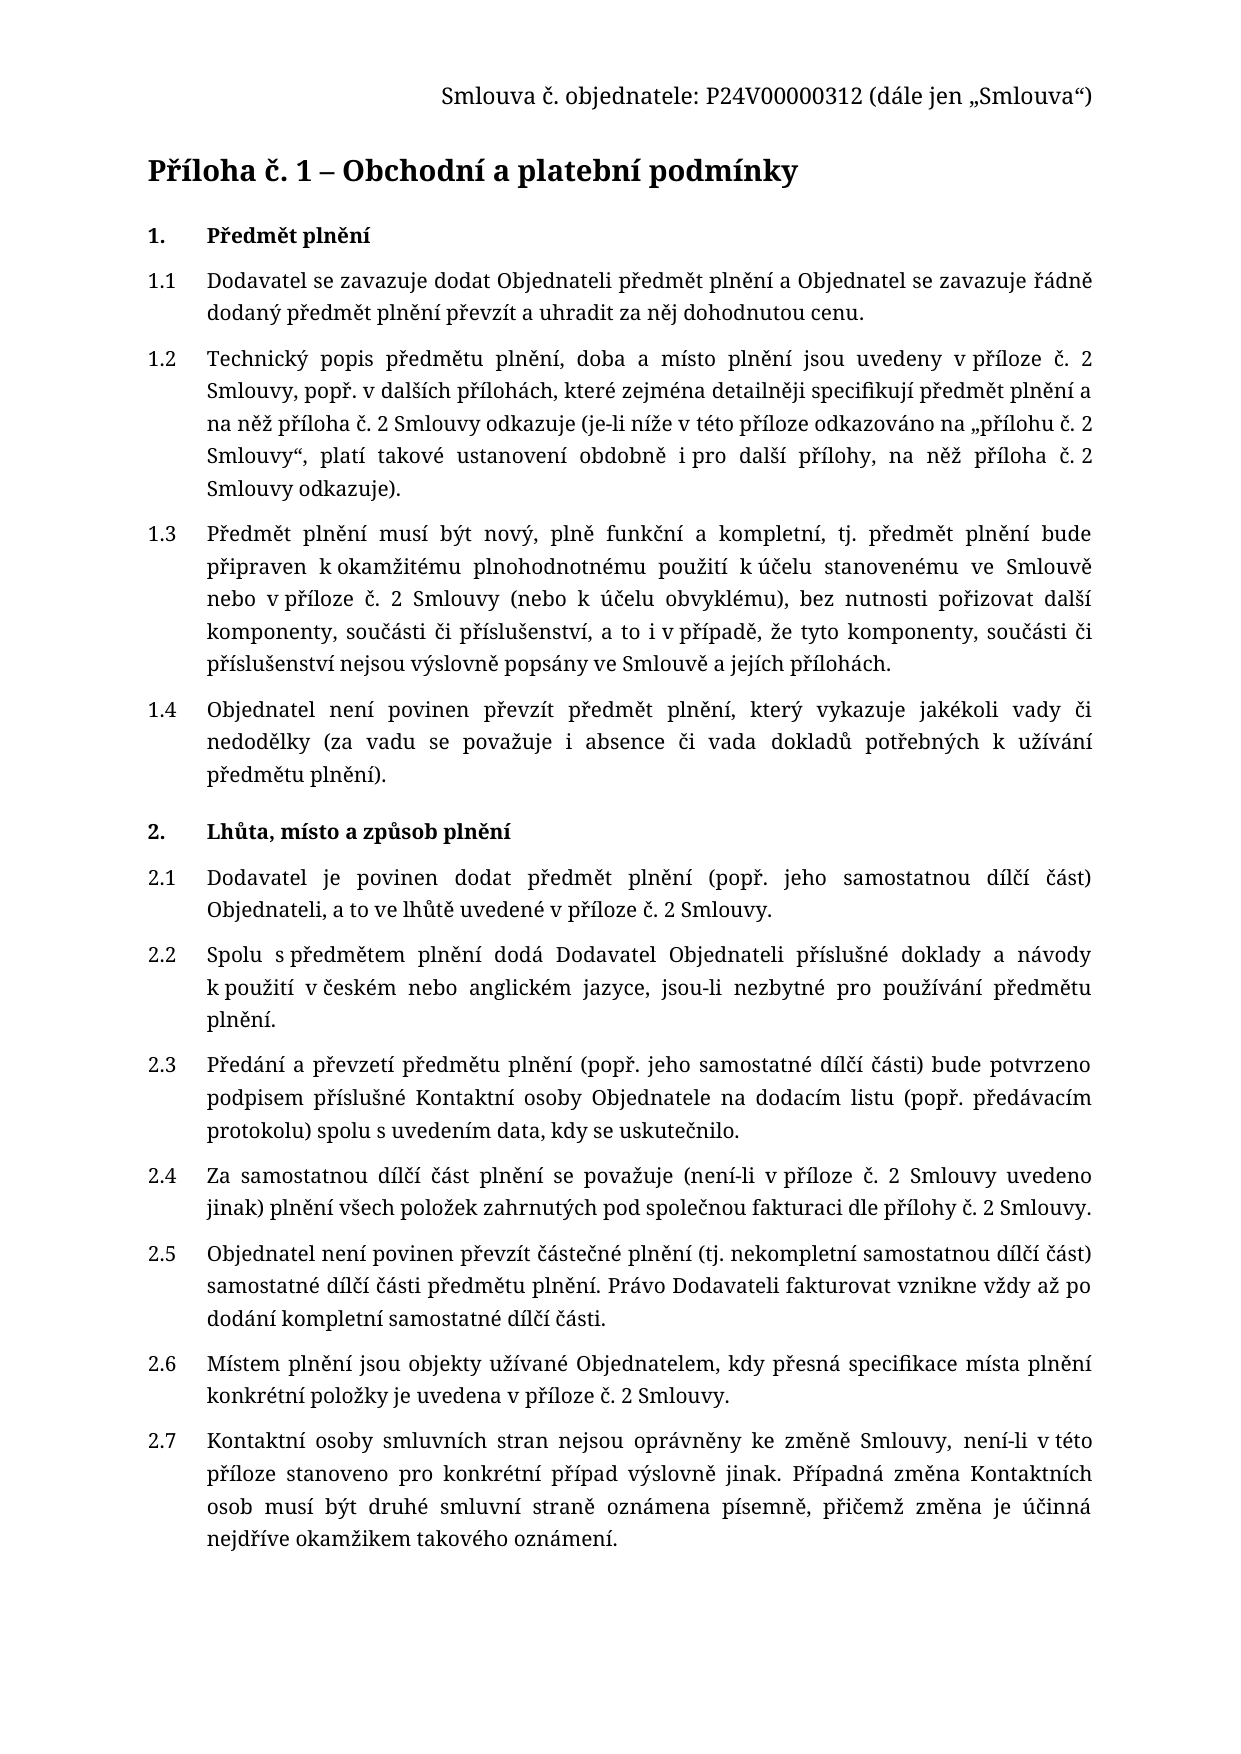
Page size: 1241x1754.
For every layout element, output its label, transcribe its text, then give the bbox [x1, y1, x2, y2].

list Objednatel není povinen převzít částečné plnění (tj. nekompletní samostatnou dílčí část) samostatné dílčí části předmětu plnění. Právo Dodavateli fakturovat vznikne vždy až po dodání kompletní samostatné dílčí části. [148, 1239, 1093, 1332]
list Lhůta, místo a způsob plnění [148, 817, 1093, 846]
list Za samostatnou dílčí část plnění se považuje (není-li v příloze č. 2 Smlouvy uvedeno jinak) plnění všech položek zahrnutých pod společnou fakturaci dle přílohy č. 2 Smlouvy. [148, 1161, 1093, 1222]
list Objednatel není povinen převzít předmět plnění, který vykazuje jakékoli vady či nedodělky (za vadu se považuje i absence či vada dokladů potřebných k užívání předmětu plnění). [148, 695, 1093, 788]
list Dodavatel se zavazuje dodat Objednateli předmět plnění a Objednatel se zavazuje řádně dodaný předmět plnění převzít a uhradit za něj dohodnutou cenu. [148, 266, 1093, 327]
text Příloha č. 1 – Obchodní a platební podmínky [148, 150, 1093, 190]
list Technický popis předmětu plnění, doba a místo plnění jsou uvedeny v příloze č. 2 Smlouvy, popř. v dalších přílohách, které zejména detailněji specifikují předmět plnění a na něž příloha č. 2 Smlouvy odkazuje (je-li níže v této příloze odkazováno na „přílohu č. 2 Smlouvy“, platí takové ustanovení obdobně i pro další přílohy, na něž příloha č. 2 Smlouvy odkazuje). [148, 344, 1093, 502]
list Předmět plnění [148, 221, 1093, 249]
list Předmět plnění musí být nový, plně funkční a kompletní, tj. předmět plnění bude připraven k okamžitému plnohodnotnému použití k účelu stanovenému ve Smlouvě nebo v příloze č. 2 Smlouvy (nebo k účelu obvyklému), bez nutnosti pořizovat další komponenty, součásti či příslušenství, a to i v případě, že tyto komponenty, součásti či příslušenství nejsou výslovně popsány ve Smlouvě a jejích přílohách. [148, 519, 1093, 678]
list Předání a převzetí předmětu plnění (popř. jeho samostatné dílčí části) bude potvrzeno podpisem příslušné Kontaktní osoby Objednatele na dodacím listu (popř. předávacím protokolu) spolu s uvedením data, kdy se uskutečnilo. [148, 1051, 1093, 1144]
list Spolu s předmětem plnění dodá Dodavatel Objednateli příslušné doklady a návody k použití v českém nebo anglickém jazyce, jsou-li nezbytné pro používání předmětu plnění. [148, 940, 1093, 1034]
list Dodavatel je povinen dodat předmět plnění (popř. jeho samostatnou dílčí část) Objednateli, a to ve lhůtě uvedené v příloze č. 2 Smlouvy. [148, 863, 1093, 924]
list Kontaktní osoby smluvních stran nejsou oprávněny ke změně Smlouvy, není-li v této příloze stanoveno pro konkrétní případ výslovně jinak. Případná změna Kontaktních osob musí být druhé smluvní straně oznámena písemně, přičemž změna je účinná nejdříve okamžikem takového oznámení. [148, 1427, 1093, 1553]
list Místem plnění jsou objekty užívané Objednatelem, kdy přesná specifikace místa plnění konkrétní položky je uvedena v příloze č. 2 Smlouvy. [148, 1349, 1093, 1410]
